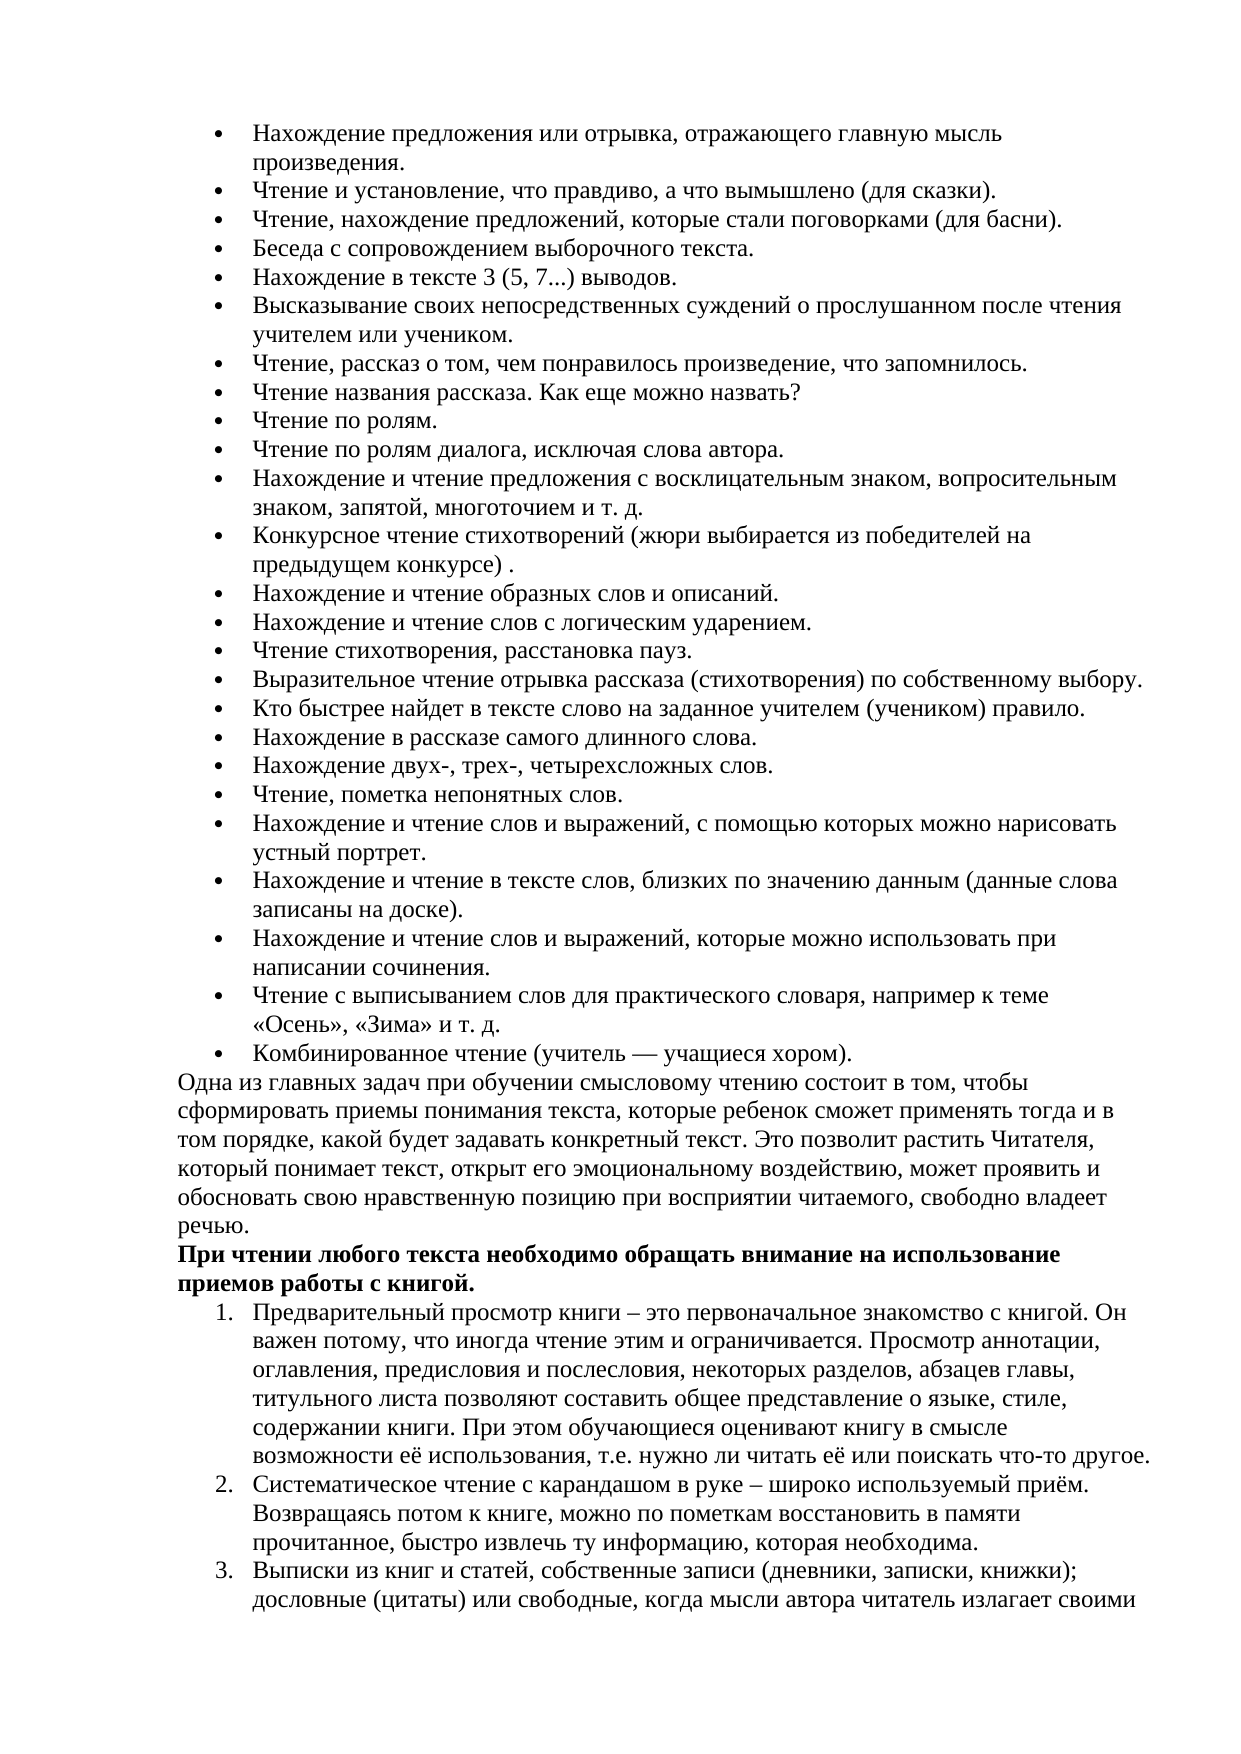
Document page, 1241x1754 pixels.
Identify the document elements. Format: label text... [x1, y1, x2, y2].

list Выразительное чтение отрывка рассказа (стихотворения) по собственному выбору. [215, 664, 1152, 693]
list Беседа с сопровождением выборочного текста. [215, 233, 1152, 262]
list Чтение, рассказ о том, чем понравилось произведение, что запомнилось. [215, 348, 1152, 377]
list Нахождение и чтение слов с логическим ударением. [215, 607, 1152, 636]
list Нахождение и чтение образных слов и описаний. [215, 578, 1152, 607]
list Чтение по ролям диалога, исключая слова автора. [215, 434, 1152, 463]
list Предварительный просмотр книги – это первоначальное знакомство с книгой. Он важен потому, что иногда чтение этим и ограничивается. Просмотр аннотации, оглавления, предисловия и послесловия, некоторых разделов, абзацев главы, титульного листа позволяют составить общее представление о языке, стиле, содержании книги. При этом обучающиеся оценивают книгу в смысле возможности её использования, т.е. нужно ли читать её или поискать что-то другое. [215, 1297, 1152, 1469]
list Кто быстрее найдет в тексте слово на заданное учителем (учеником) правило. [215, 693, 1152, 722]
list Чтение, нахождение предложений, которые стали поговорками (для басни). [215, 204, 1152, 233]
list Чтение с выписыванием слов для практического словаря, например к теме «Осень», «Зима» и т. д. [215, 981, 1152, 1038]
list Комбинированное чтение (учитель — учащиеся хором). [215, 1038, 1152, 1067]
list Нахождение двух-, трех-, четырехсложных слов. [215, 751, 1152, 779]
list Нахождение в рассказе самого длинного слова. [215, 722, 1152, 751]
list Нахождение предложения или отрывка, отражающего главную мысль произведения. [215, 118, 1152, 176]
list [215, 1556, 1152, 1613]
list Систематическое чтение с карандашом в руке – широко используемый приём. Возвращаясь потом к книге, можно по пометкам восстановить в памяти прочитанное, быстро извлечь ту информацию, которая необходима. [215, 1469, 1152, 1556]
list Конкурсное чтение стихотворений (жюри выбирается из победителей на предыдущем конкурсе) . [215, 521, 1152, 578]
text При чтении любого текста необходимо обращать внимание на использование приемов работы с книгой. [177, 1239, 1152, 1297]
list Чтение названия рассказа. Как еще можно назвать? [215, 377, 1152, 406]
list Чтение стихотворения, расстановка пауз. [215, 636, 1152, 664]
list Нахождение в тексте 3 (5, 7...) выводов. [215, 262, 1152, 291]
list Высказывание своих непосредственных суждений о прослушанном после чтения учителем или учеником. [215, 291, 1152, 348]
list Нахождение и чтение слов и выражений, с помощью которых можно нарисовать устный портрет. [215, 808, 1152, 866]
text Одна из главных задач при обучении смысловому чтению состоит в том, чтобы сформировать приемы понимания текста, которые ребенок сможет применять тогда и в том порядке, какой будет задавать конкретный текст. Это позволит растить Читателя, который понимает текст, открыт его эмоциональному воздействию, может проявить и обосновать свою нравственную позицию при восприятии читаемого, свободно владеет речью. [177, 1067, 1152, 1239]
list Нахождение и чтение предложения с восклицательным знаком, вопросительным знаком, запятой, многоточием и т. д. [215, 463, 1152, 521]
list Нахождение и чтение слов и выражений, которые можно использовать при написании сочинения. [215, 923, 1152, 981]
list Чтение и установление, что правдиво, а что вымышлено (для сказки). [215, 176, 1152, 204]
list Нахождение и чтение в тексте слов, близких по значению данным (данные слова записаны на доске). [215, 866, 1152, 923]
list Чтение, пометка непонятных слов. [215, 779, 1152, 808]
list Чтение по ролям. [215, 406, 1152, 434]
